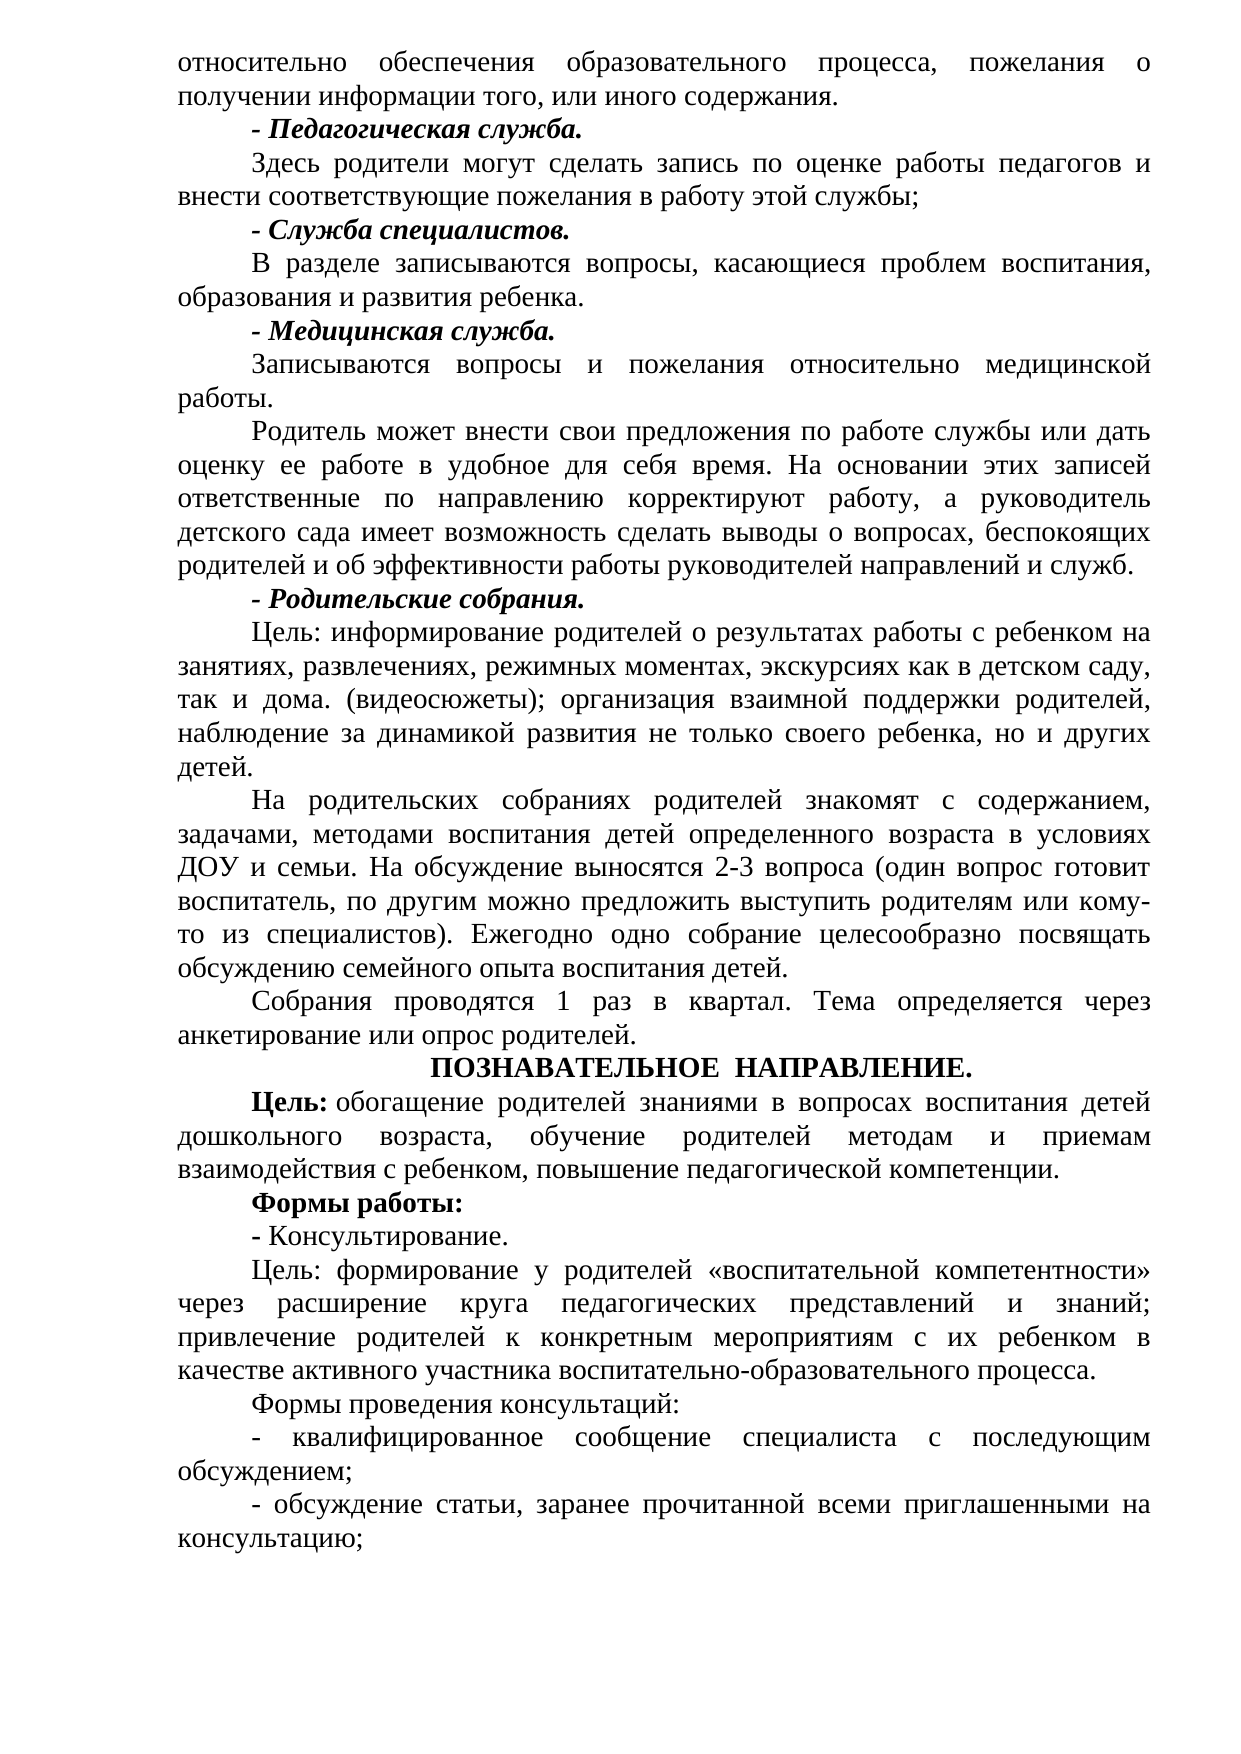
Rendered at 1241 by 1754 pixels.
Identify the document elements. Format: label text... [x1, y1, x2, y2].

text - обсуждение статьи, заранее прочитанной всеми приглашенными на консультацию; [177, 1487, 1152, 1554]
text - Консультирование. [177, 1218, 1152, 1252]
text Формы работы: [177, 1185, 1152, 1218]
text Здесь родители могут сделать запись по оценке работы педагогов и внести соответствующие пожелания в работу этой службы; [177, 145, 1152, 212]
text Цель: информирование родителей о результатах работы с ребенком на занятиях, развлечениях, режимных моментах, экскурсиях как в детском саду, так и дома. (видеосюжеты); организация взаимной поддержки родителей, наблюдение за динамикой развития не только своего ребенка, но и других детей. [177, 614, 1152, 782]
text ПОЗНАВАТЕЛЬНОЕ НАПРАВЛЕНИЕ. [177, 1051, 1152, 1084]
text Цель: формирование у родителей «воспитательной компетентности» через расширение круга педагогических представлений и знаний; привлечение родителей к конкретным мероприятиям с их ребенком в качестве активного участника воспитательно-образовательного процесса. [177, 1252, 1152, 1386]
text На родительских собраниях родителей знакомят с содержанием, задачами, методами воспитания детей определенного возраста в условиях ДОУ и семьи. На обсуждение выносятся 2-3 вопроса (один вопрос готовит воспитатель, по другим можно предложить выступить родителям или кому-то из специалистов). Ежегодно одно собрание целесообразно посвящать обсуждению семейного опыта воспитания детей. [177, 782, 1152, 983]
text - Родительские собрания. [177, 581, 1152, 614]
text - Медицинская служба. [177, 313, 1152, 346]
text Цель: обогащение родителей знаниями в вопросах воспитания детей дошкольного возраста, обучение родителей методам и приемам взаимодействия с ребенком, повышение педагогической компетенции. [177, 1084, 1152, 1185]
text Родитель может внести свои предложения по работе службы или дать оценку ее работе в удобное для себя время. На основании этих записей ответственные по направлению корректируют работу, а руководитель детского сада имеет возможность сделать выводы о вопросах, беспокоящих родителей и об эффективности работы руководителей направлений и служб. [177, 413, 1152, 581]
text Записываются вопросы и пожелания относительно медицинской работы. [177, 346, 1152, 413]
text - квалифицированное сообщение специалиста с последующим обсуждением; [177, 1419, 1152, 1487]
text Собрания проводятся 1 раз в квартал. Тема определяется через анкетирование или опрос родителей. [177, 983, 1152, 1051]
text - Педагогическая служба. [177, 111, 1152, 145]
text Формы проведения консультаций: [177, 1386, 1152, 1419]
text - Служба специалистов. [177, 212, 1152, 246]
text В разделе записываются вопросы, касающиеся проблем воспитания, образования и развития ребенка. [177, 246, 1152, 313]
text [177, 44, 1152, 111]
